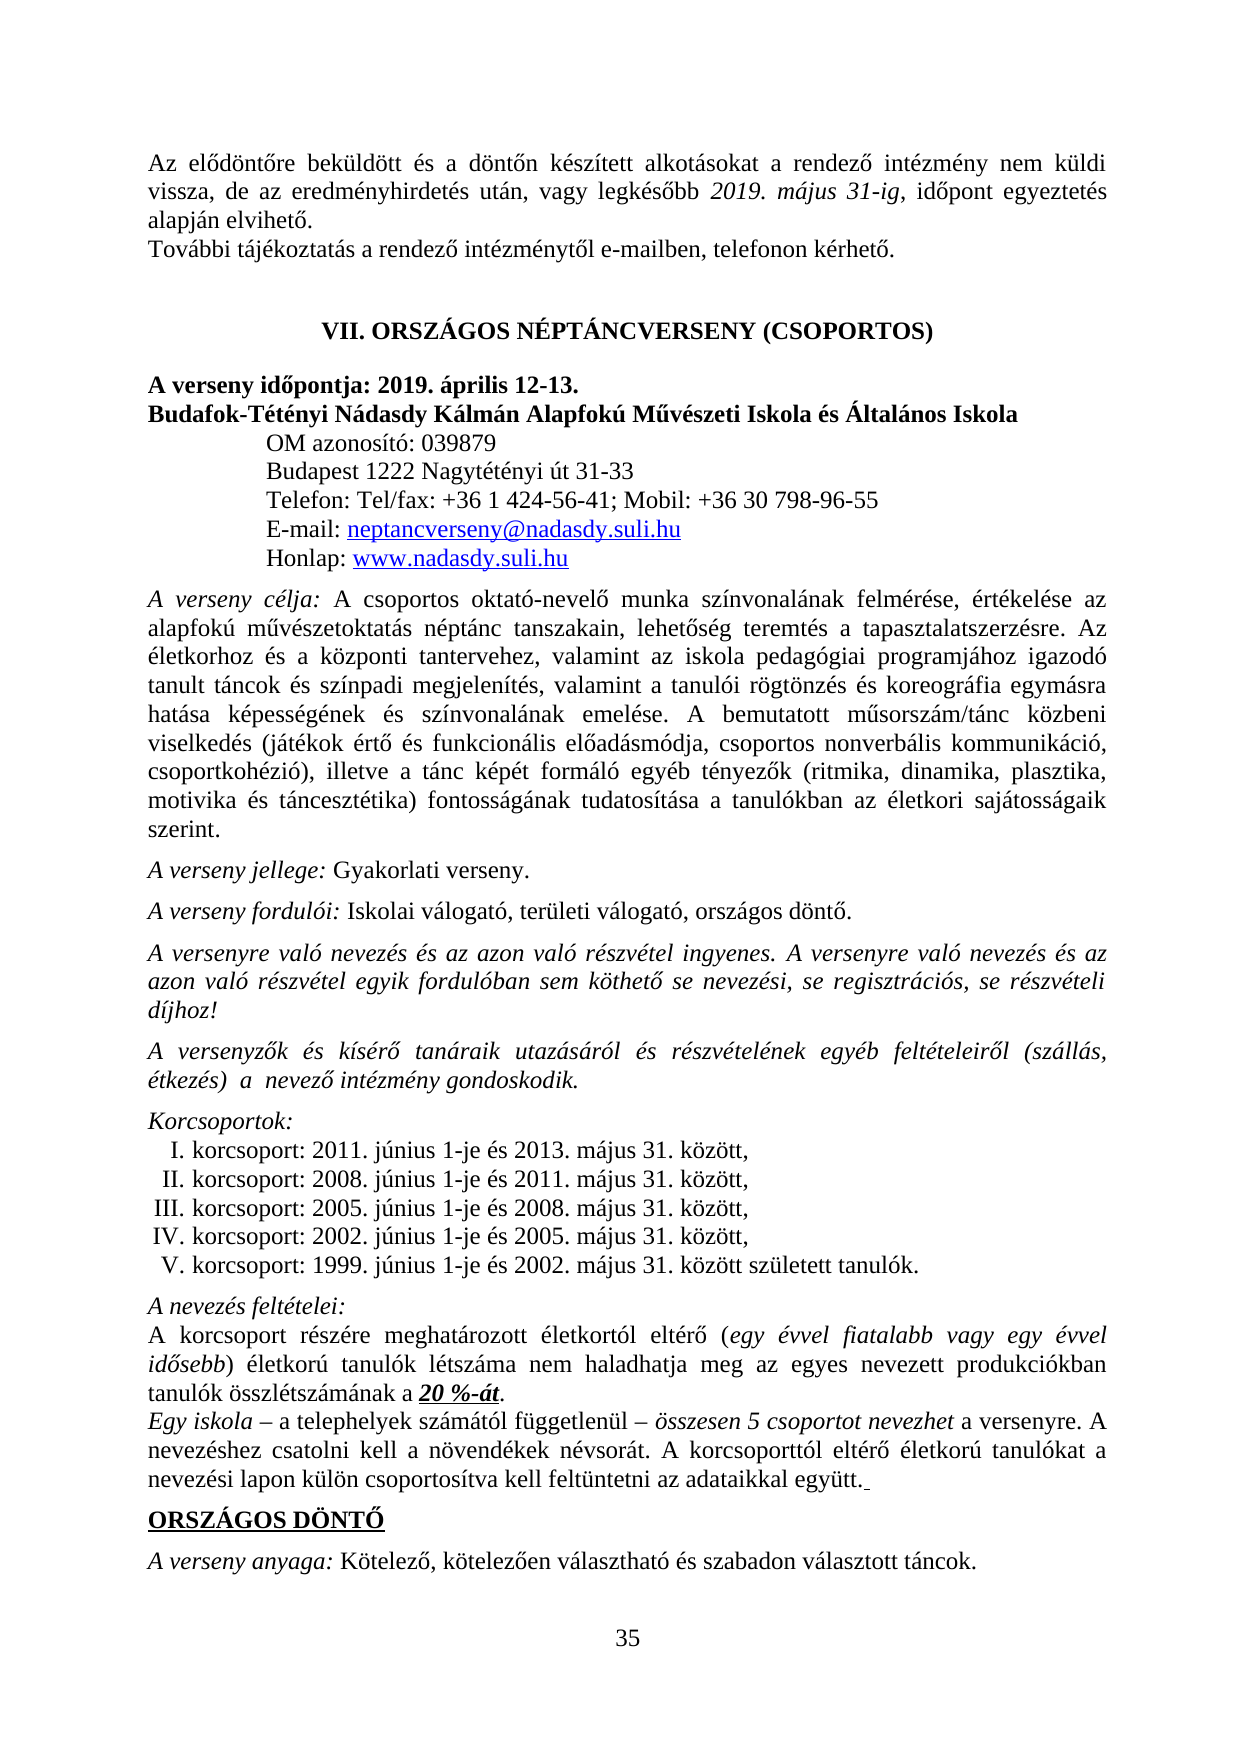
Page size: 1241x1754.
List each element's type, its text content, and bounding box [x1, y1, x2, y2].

text A verseny fordulói: Iskolai válogató, területi válogató, országos döntő. [148, 896, 1107, 925]
text A verseny időpontja: 2019. április 12-13. [148, 370, 1107, 399]
list korcsoport: 2008. június 1-je és 2011. május 31. között, [185, 1164, 1107, 1193]
text Telefon: Tel/fax: +36 1 424-56-41; Mobil: +36 30 798-96-55 [266, 485, 1107, 514]
text Honlap: www.nadasdy.suli.hu [266, 543, 1107, 571]
text OM azonosító: 039879 [266, 428, 1107, 456]
text Korcsoportok: [148, 1106, 1107, 1135]
text A korcsoport részére meghatározott életkortól eltérő (egy évvel fiatalabb vagy egy évvel idősebb) életkorú tanulók létszáma nem haladhatja meg az egyes nevezett produkciókban tanulók összlétszámának a 20 %-át. [148, 1320, 1107, 1406]
text Egy iskola – a telephelyek számától függetlenül – összesen 5 csoportot nevezhet a versenyre. A nevezéshez csatolni kell a növendékek névsorát. A korcsoporttól eltérő életkorú tanulókat a nevezési lapon külön csoportosítva kell feltüntetni az adataikkal együtt. [148, 1406, 1107, 1493]
text E-mail: neptancverseny@nadasdy.suli.hu [266, 514, 1107, 543]
list korcsoport: 2002. június 1-je és 2005. május 31. között, [185, 1221, 1107, 1250]
text ORSZÁGOS DÖNTŐ [148, 1505, 1107, 1534]
text A verseny anyaga: Kötelező, kötelezően választható és szabadon választott táncok. [148, 1546, 1107, 1575]
text A nevezés feltételei: [148, 1291, 1107, 1320]
text Az elődöntőre beküldött és a döntőn készített alkotásokat a rendező intézmény nem küldi vissza, de az eredményhirdetés után, vagy legkésőbb 2019. május 31-ig, időpont egyeztetés alapján elvihető. [148, 148, 1107, 234]
text VII. ORSZÁGOS NÉPTÁNCVERSENY (CSOPORTOS) [148, 316, 1107, 345]
text Budafok-Tétényi Nádasdy Kálmán Alapfokú Művészeti Iskola és Általános Iskola [148, 399, 1107, 428]
text Budapest 1222 Nagytétényi út 31-33 [266, 456, 1107, 485]
text A versenyre való nevezés és az azon való részvétel ingyenes. A versenyre való nevezés és az azon való részvétel egyik fordulóban sem köthető se nevezési, se regisztrációs, se részvételi díjhoz! [148, 938, 1107, 1024]
text A verseny jellege: Gyakorlati verseny. [148, 855, 1107, 884]
text A versenyzők és kísérő tanáraik utazásáról és részvételének egyéb feltételeiről (szállás, étkezés) a nevező intézmény gondoskodik. [148, 1036, 1107, 1094]
text További tájékoztatás a rendező intézménytől e-mailben, telefonon kérhető. [148, 234, 1107, 263]
text A verseny célja: A csoportos oktató-nevelő munka színvonalának felmérése, értékelése az alapfokú művészetoktatás néptánc tanszakain, lehetőség teremtés a tapasztalatszerzésre. Az életkorhoz és a központi tantervehez, valamint az iskola pedagógiai programjához igazodó tanult táncok és színpadi megjelenítés, valamint a tanulói rögtönzés és koreográfia egymásra hatása képességének és színvonalának emelése. A bemutatott műsorszám/tánc közbeni viselkedés (játékok értő és funkcionális előadásmódja, csoportos nonverbális kommunikáció, csoportkohézió), illetve a tánc képét formáló egyéb tényezők (ritmika, dinamika, plasztika, motivika és táncesztétika) fontosságának tudatosítása a tanulókban az életkori sajátosságaik szerint. [148, 584, 1107, 843]
list korcsoport: 2011. június 1-je és 2013. május 31. között, [185, 1135, 1107, 1164]
list korcsoport: 1999. június 1-je és 2002. május 31. között született tanulók. [185, 1250, 1107, 1279]
list korcsoport: 2005. június 1-je és 2008. május 31. között, [185, 1193, 1107, 1221]
